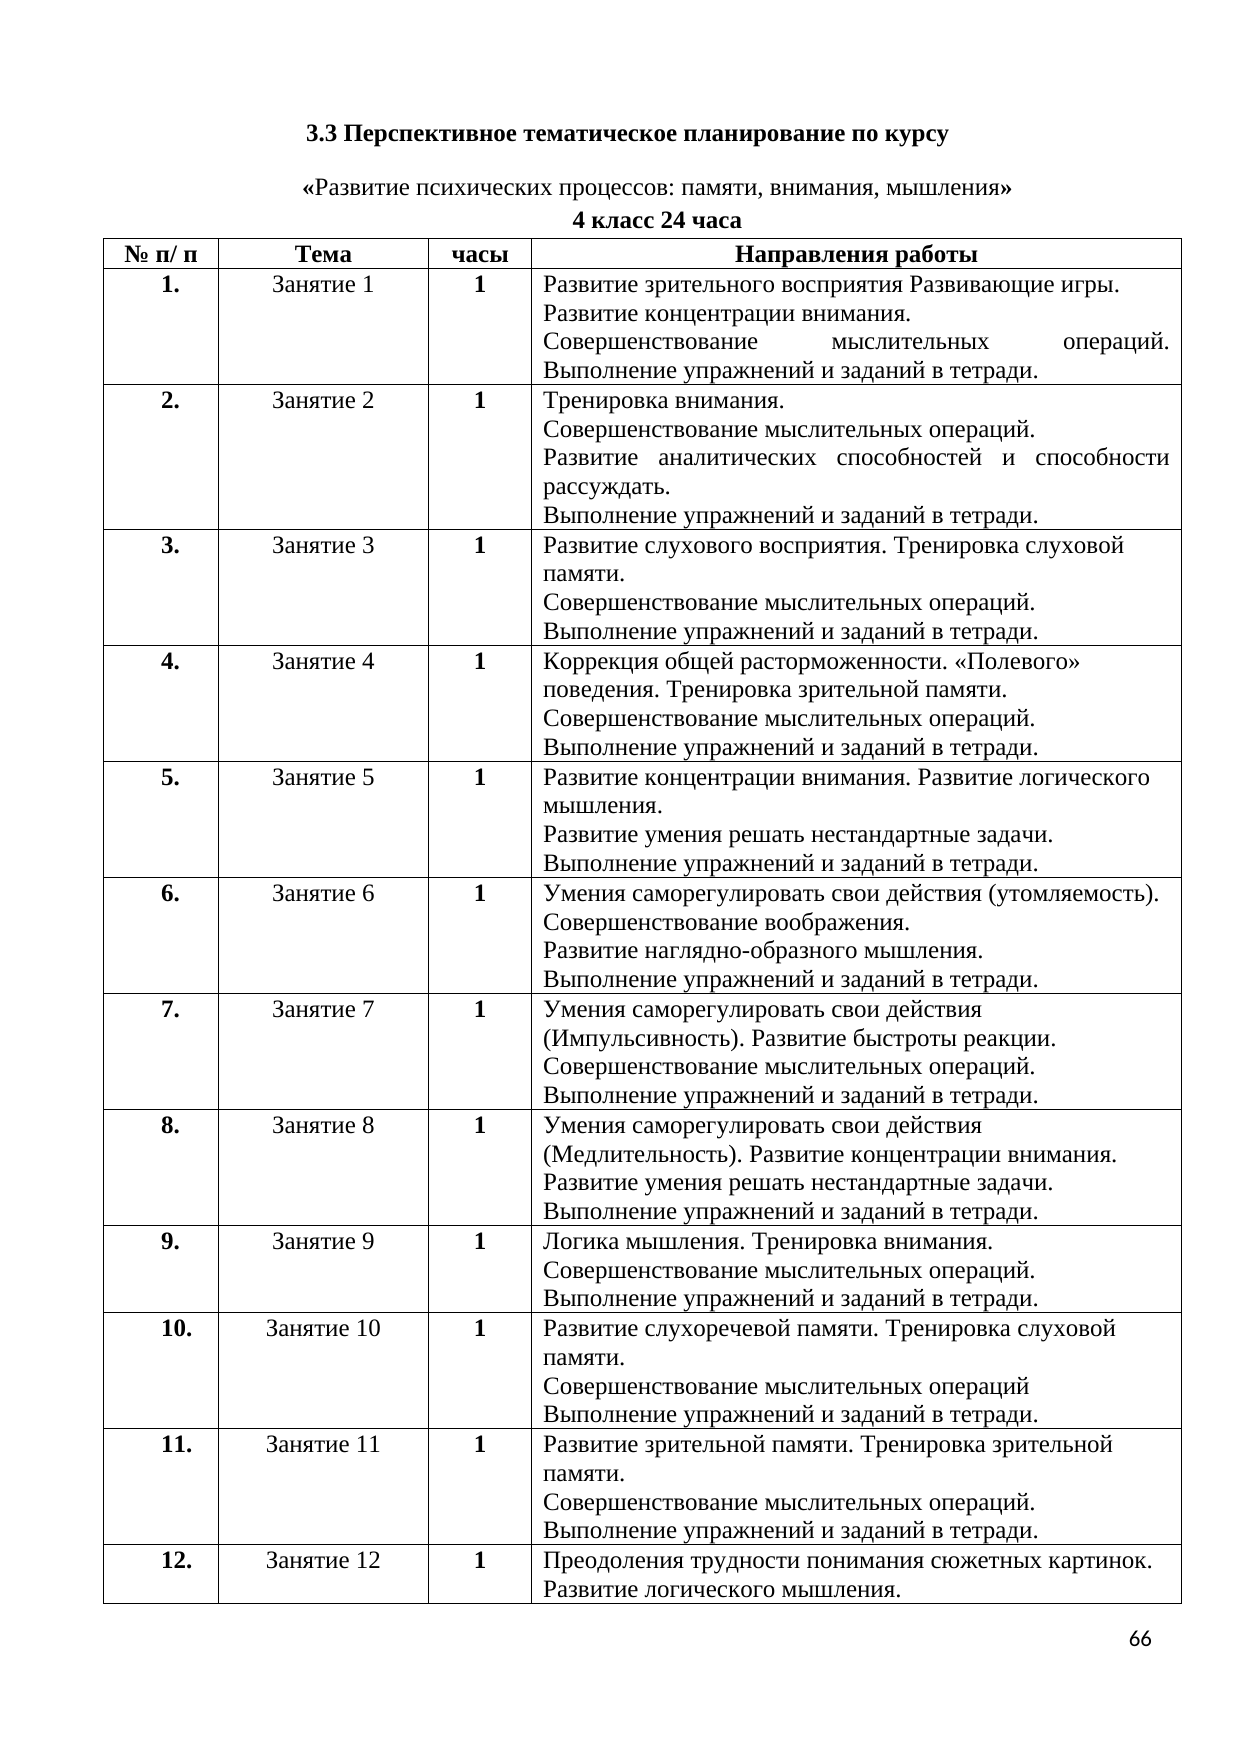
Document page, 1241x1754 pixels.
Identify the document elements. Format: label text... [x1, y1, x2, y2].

table_cell 1 [429, 1429, 531, 1544]
table_cell Развитие слухоречевой памяти. Тренировка слуховой памяти. Совершенствование мыслительных операций Выполнение упражнений и заданий в тетради. [532, 1313, 1181, 1428]
table_cell [104, 994, 218, 1109]
table_cell Занятие 1 [219, 269, 428, 384]
table_cell [104, 1313, 218, 1428]
table_cell Занятие 6 [219, 878, 428, 993]
table_cell 1 [429, 1545, 531, 1603]
table_cell Развитие зрительной памяти. Тренировка зрительной памяти. Совершенствование мыслительных операций. Выполнение упражнений и заданий в тетради. [532, 1429, 1181, 1544]
table_cell Коррекция общей расторможенности. «Полевого» поведения. Тренировка зрительной памяти. Совершенствование мыслительных операций. Выполнение упражнений и заданий в тетради. [532, 646, 1181, 761]
table_header Направления работы [532, 239, 1181, 268]
table_cell [104, 762, 218, 877]
table_cell 1 [429, 646, 531, 761]
table_header часы [429, 239, 531, 268]
table_header Тема [219, 239, 428, 268]
table_cell Развитие слухового восприятия. Тренировка слуховой памяти. Совершенствование мыслительных операций. Выполнение упражнений и заданий в тетради. [532, 530, 1181, 645]
table_cell Развитие концентрации внимания. Развитие логического мышления. Развитие умения решать нестандартные задачи. Выполнение упражнений и заданий в тетради. [532, 762, 1181, 877]
text 3.3 Перспективное тематическое планирование по курсу [103, 118, 1152, 147]
table_cell 1 [429, 1313, 531, 1428]
table_cell Занятие 9 [219, 1226, 428, 1312]
table_cell Занятие 11 [219, 1429, 428, 1544]
table_cell 1 [429, 530, 531, 645]
table_cell Занятие 10 [219, 1313, 428, 1428]
table_cell Занятие 5 [219, 762, 428, 877]
table_cell 1 [429, 269, 531, 384]
table_cell Занятие 3 [219, 530, 428, 645]
list 4 класс 24 часа [162, 205, 1152, 234]
table_cell [104, 878, 218, 993]
table_cell Занятие 4 [219, 646, 428, 761]
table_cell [532, 1545, 1181, 1603]
table_cell Занятие 2 [219, 385, 428, 529]
table_cell Занятие 7 [219, 994, 428, 1109]
table_cell Развитие зрительного восприятия Развивающие игры. Развитие концентрации внимания. Совершенствование мыслительных операций. Выполнение упражнений и заданий в тетради. [532, 269, 1181, 384]
list «Развитие психических процессов: памяти, внимания, мышления» [162, 172, 1152, 201]
table_cell Умения саморегулировать свои действия (Импульсивность). Развитие быстроты реакции. Совершенствование мыслительных операций. Выполнение упражнений и заданий в тетради. [532, 994, 1181, 1109]
table_cell Тренировка внимания. Совершенствование мыслительных операций. Развитие аналитических способностей и способности рассуждать. Выполнение упражнений и заданий в тетради. [532, 385, 1181, 529]
table_cell 1 [429, 762, 531, 877]
table_header № п/ п [104, 239, 218, 268]
table_cell Занятие 12 [219, 1545, 428, 1603]
table_cell 1 [429, 1110, 531, 1225]
table_cell 1 [429, 878, 531, 993]
table_cell [104, 1226, 218, 1312]
table_cell [104, 1429, 218, 1544]
table_cell [104, 646, 218, 761]
table_cell Умения саморегулировать свои действия (Медлительность). Развитие концентрации внимания. Развитие умения решать нестандартные задачи. Выполнение упражнений и заданий в тетради. [532, 1110, 1181, 1225]
table_cell [104, 530, 218, 645]
table_cell 1 [429, 994, 531, 1109]
table_cell [104, 1545, 218, 1603]
table_cell Умения саморегулировать свои действия (утомляемость). Совершенствование воображения. Развитие наглядно-образного мышления. Выполнение упражнений и заданий в тетради. [532, 878, 1181, 993]
table_cell [104, 1110, 218, 1225]
table_cell 1 [429, 1226, 531, 1312]
table_cell [104, 269, 218, 384]
table_cell Логика мышления. Тренировка внимания. Совершенствование мыслительных операций. Выполнение упражнений и заданий в тетради. [532, 1226, 1181, 1312]
table_cell Занятие 8 [219, 1110, 428, 1225]
table_cell [104, 385, 218, 529]
table_cell 1 [429, 385, 531, 529]
